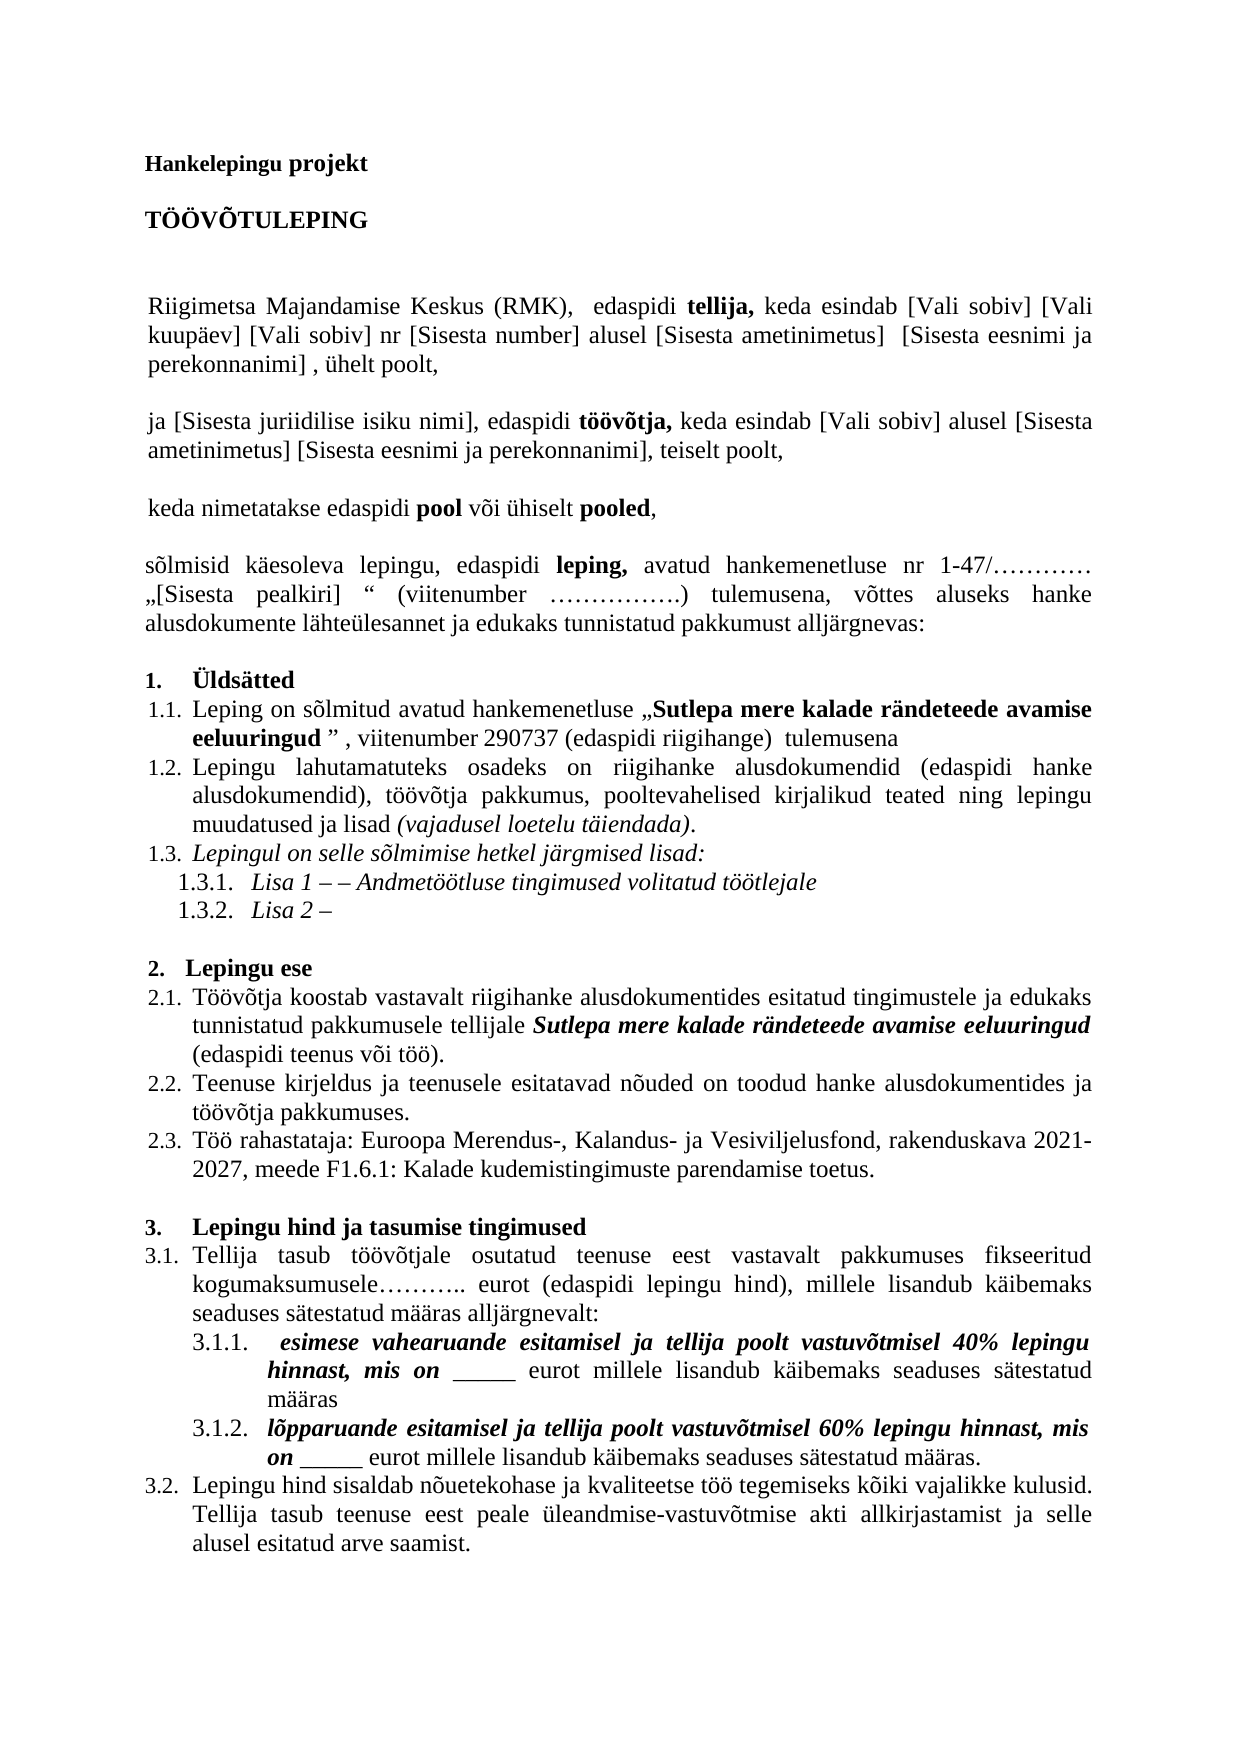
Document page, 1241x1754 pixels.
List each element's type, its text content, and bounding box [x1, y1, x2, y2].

list Teenuse kirjeldus ja teenusele esitatavad nõuded on toodud hanke alusdokumentides ja töövõtja pakkumuses. [148, 1068, 1093, 1125]
text Hankelepingu projekt [144, 148, 1093, 176]
list Töö rahastataja: Euroopa Merendus-, Kalandus- ja Vesiviljelusfond, rakenduskava 2021-2027, meede F1.6.1: Kalade kudemistingimuste parendamise toetus. [148, 1125, 1093, 1183]
text Riigimetsa Majandamise Keskus (RMK), edaspidi tellija, keda esindab nr alusel , ühelt poolt, [148, 291, 1093, 378]
text ja edaspidi töövõtja, keda esindab alusel teiselt poolt, [148, 406, 1093, 464]
list Lepingu hind ja tasumise tingimused [144, 1212, 1093, 1240]
text sõlmisid käesoleva lepingu, edaspidi leping, avatud hankemenetluse nr 1-47/………… „“ (viitenumber …………….) tulemusena, võttes aluseks hanke alusdokumente lähteülesannet ja edukaks tunnistatud pakkumust alljärgnevas: [145, 550, 1093, 636]
list Lepingul on selle sõlmimise hetkel järgmised lisad: [148, 838, 1093, 867]
list Töövõtja koostab vastavalt riigihanke alusdokumentides esitatud tingimustele ja edukaks tunnistatud pakkumusele tellijale Sutlepa mere kalade rändeteede avamise eeluuringud (edaspidi teenus või töö). [148, 982, 1093, 1068]
list Lisa 1 – – Andmetöötluse tingimused volitatud töötlejale [177, 867, 1093, 895]
list Lisa 2 – [177, 895, 1093, 924]
list Üldsätted [144, 665, 1093, 694]
list Tellija tasub töövõtjale osutatud teenuse eest vastavalt pakkumuses fikseeritud kogumaksumusele……….. eurot (edaspidi lepingu hind), millele lisandub käibemaks seaduses sätestatud määras alljärgnevalt: [144, 1240, 1093, 1327]
list Lepingu lahutamatuteks osadeks on riigihanke alusdokumendid (edaspidi hanke alusdokumendid), töövõtja pakkumus, pooltevahelised kirjalikud teated ning lepingu muudatused ja lisad (vajadusel loetelu täiendada). [148, 752, 1093, 838]
list lõpparuande esitamisel ja tellija poolt vastuvõtmisel 60% lepingu hinnast, mis on _____ eurot millele lisandub käibemaks seaduses sätestatud määras. [192, 1413, 1093, 1470]
list Lepingu ese [148, 953, 1093, 982]
text keda nimetatakse edaspidi pool või ühiselt pooled, [148, 493, 1093, 521]
list Leping on sõlmitud avatud hankemenetluse „Sutlepa mere kalade rändeteede avamise eeluuringud ” , viitenumber 290737 (edaspidi riigihange) tulemusena [148, 694, 1093, 752]
text TÖÖVÕTULEPING [144, 205, 1093, 234]
list Lepingu hind sisaldab nõuetekohase ja kvaliteetse töö tegemiseks kõiki vajalikke kulusid. Tellija tasub teenuse eest peale üleandmise-vastuvõtmise akti allkirjastamist ja selle alusel esitatud arve saamist. [144, 1470, 1093, 1557]
list esimese vahearuande esitamisel ja tellija poolt vastuvõtmisel 40% lepingu hinnast, mis on _____ eurot millele lisandub käibemaks seaduses sätestatud määras [192, 1327, 1093, 1413]
